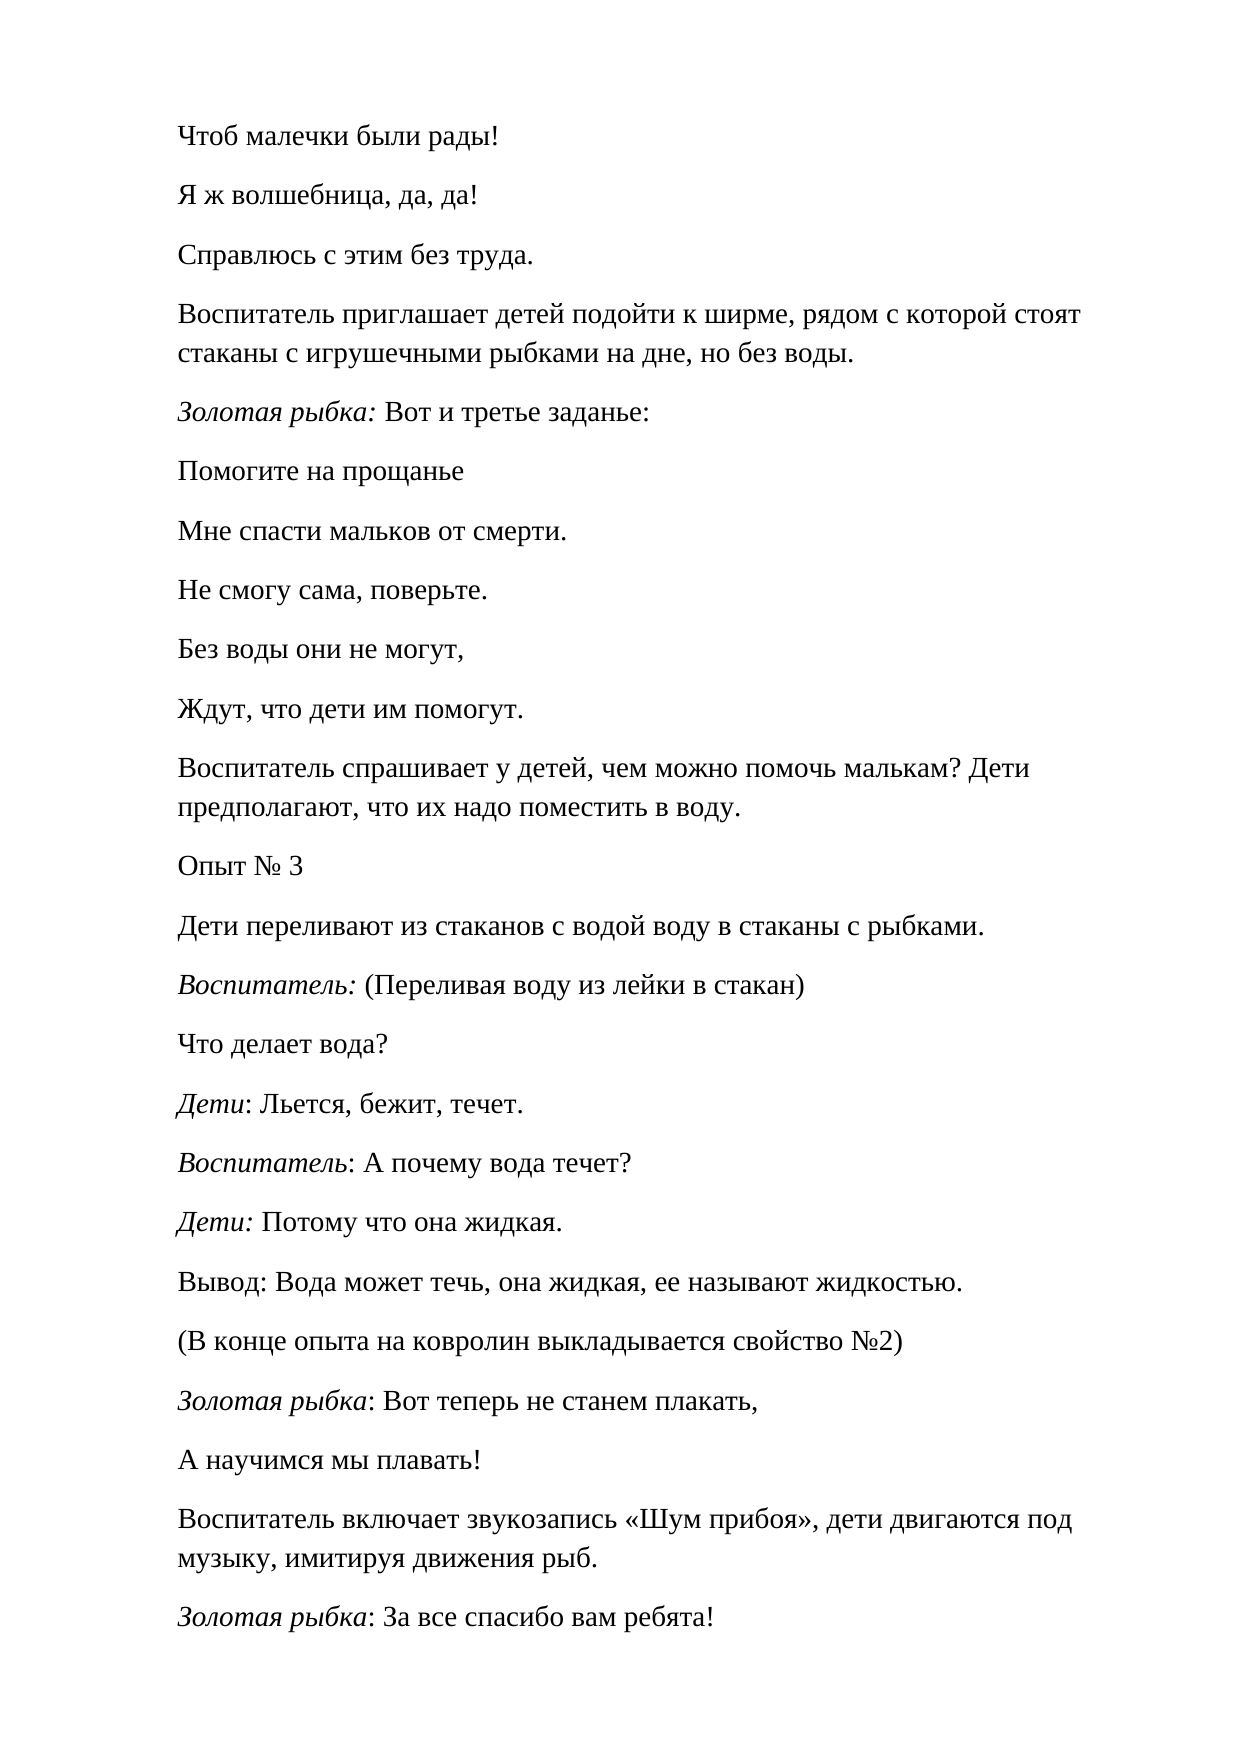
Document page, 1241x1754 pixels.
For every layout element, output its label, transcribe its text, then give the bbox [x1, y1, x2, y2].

text Опыт № 3 [177, 848, 1152, 882]
text Вывод: Вода может течь, она жидкая, ее называют жидкостью. [177, 1264, 1152, 1297]
text Не смогу сама, поверьте. [177, 572, 1152, 606]
text Что делает вода? [177, 1026, 1152, 1060]
text Мне спасти мальков от смерти. [177, 513, 1152, 546]
text Дети переливают из стаканов с водой воду в стаканы с рыбками. [177, 908, 1152, 941]
text Без воды они не могут, [177, 632, 1152, 665]
text Воспитатель включает звукозапись «Шум прибоя», дети двигаются под музыку, имитируя движения рыб. [177, 1501, 1152, 1573]
text А научимся мы плавать! [177, 1442, 1152, 1476]
text Дети: Льется, бежит, течет. [177, 1086, 1152, 1119]
text Я ж волшебница, да, да! [177, 177, 1152, 211]
text Воспитатель приглашает детей подойти к ширме, рядом с которой стоят стаканы с игрушечными рыбками на дне, но без воды. [177, 296, 1152, 368]
text Помогите на прощанье [177, 453, 1152, 487]
text Воспитатель спрашивает у детей, чем можно помочь малькам? Дети предполагают, что их надо поместить в воду. [177, 750, 1152, 822]
text Справлюсь с этим без труда. [177, 237, 1152, 270]
text Ждут, что дети им помогут. [177, 691, 1152, 724]
text Золотая рыбка: За все спасибо вам ребята! [177, 1599, 1152, 1633]
text Золотая рыбка: Вот и третье заданье: [177, 394, 1152, 428]
text Дети: Потому что она жидкая. [177, 1204, 1152, 1238]
text Воспитатель: А почему вода течет? [177, 1145, 1152, 1179]
text Воспитатель: (Переливая воду из лейки в стакан) [177, 967, 1152, 1001]
text (В конце опыта на ковролин выкладывается свойство №2) [177, 1323, 1152, 1357]
text Золотая рыбка: Вот теперь не станем плакать, [177, 1383, 1152, 1416]
text Чтоб малечки были рады! [177, 118, 1152, 152]
